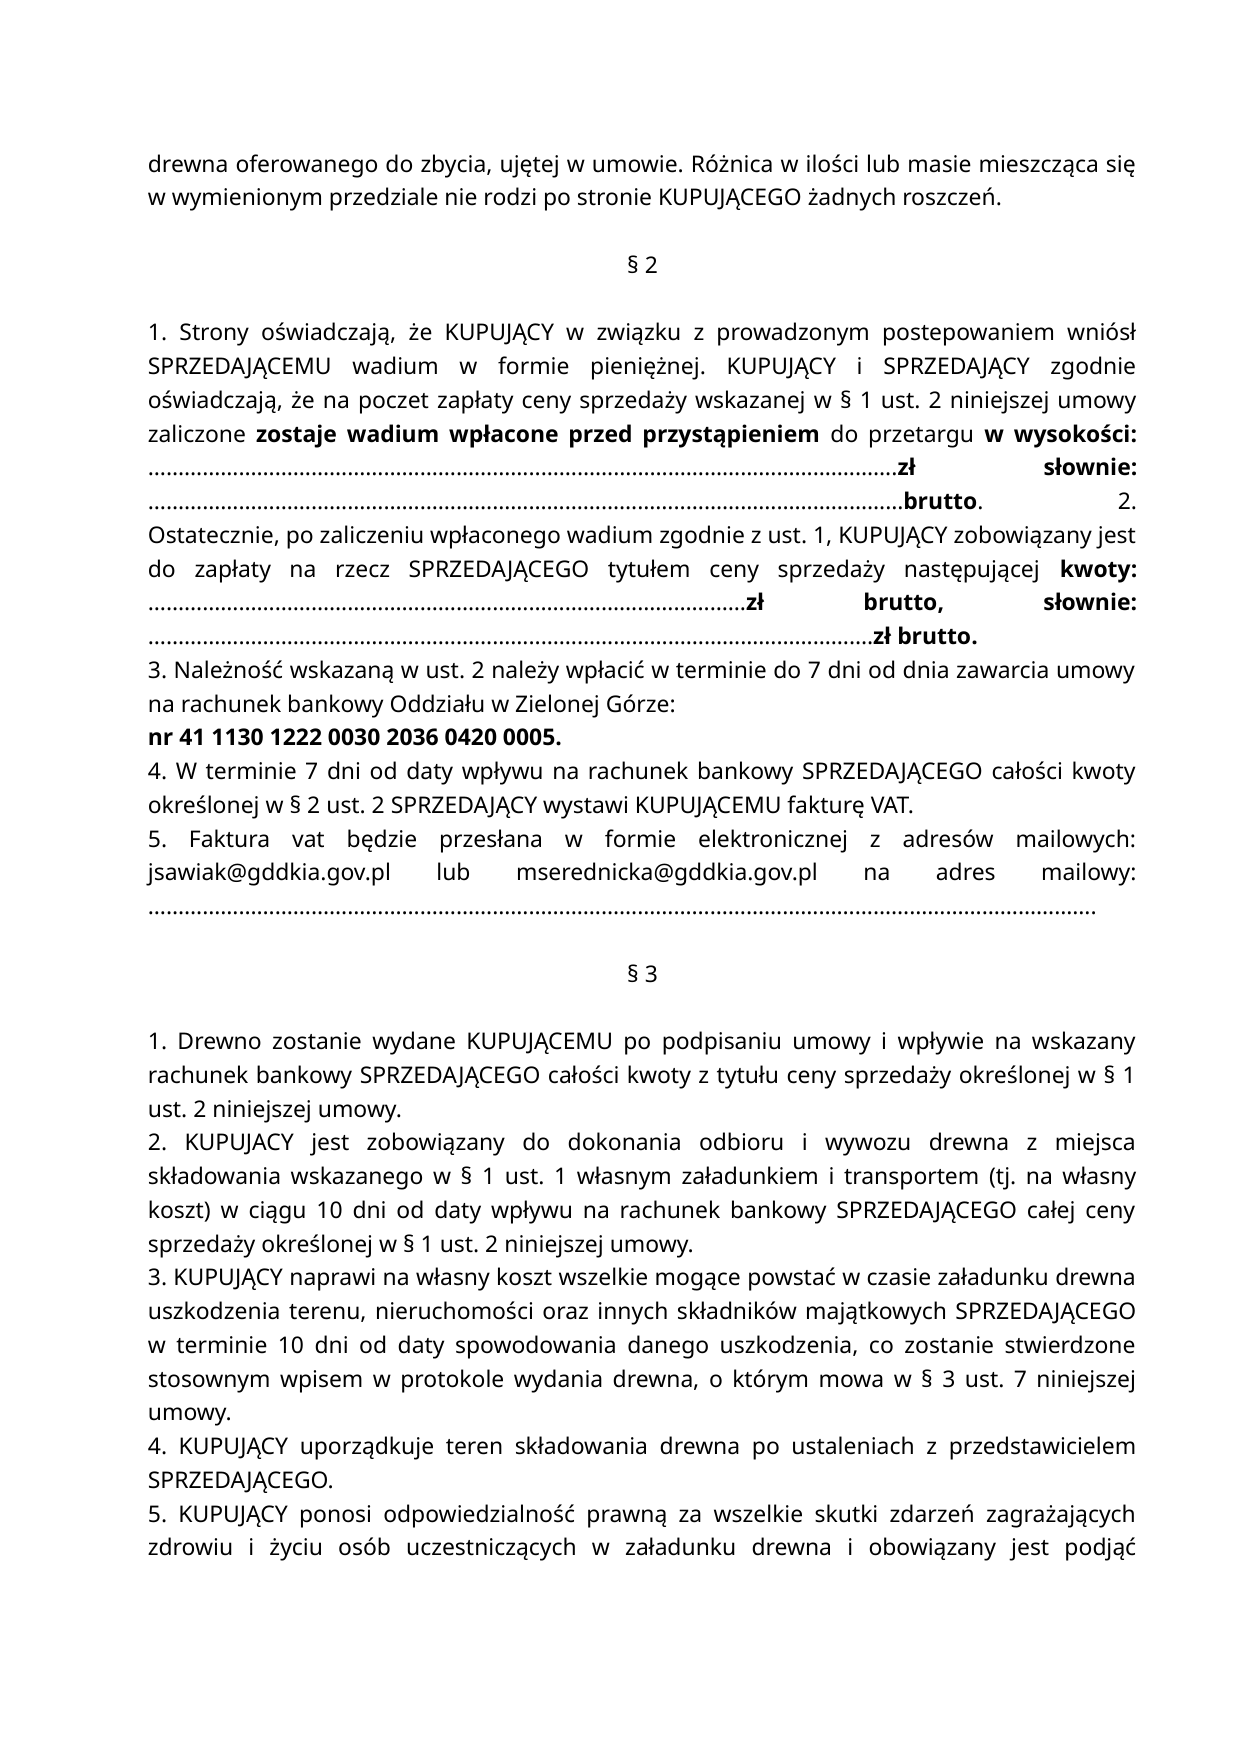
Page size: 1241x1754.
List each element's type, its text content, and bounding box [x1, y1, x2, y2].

text 1. Drewno zostanie wydane KUPUJĄCEMU po podpisaniu umowy i wpływie na wskazany rachunek bankowy SPRZEDAJĄCEGO całości kwoty z tytułu ceny sprzedaży określonej w § 1 ust. 2 niniejszej umowy. [148, 1025, 1137, 1124]
text 5. Faktura vat będzie przesłana w formie elektronicznej z adresów mailowych: jsawiak@gddkia.gov.pl lub mserednicka@gddkia.gov.pl na adres mailowy: …………………………………………………………………………………………………………………………………………. [148, 823, 1137, 921]
text 1. Strony oświadczają, że KUPUJĄCY w związku z prowadzonym postepowaniem wniósł SPRZEDAJĄCEMU wadium w formie pieniężnej. KUPUJĄCY i SPRZEDAJĄCY zgodnie oświadczają, że na poczet zapłaty ceny sprzedaży wskazanej w § 1 ust. 2 niniejszej umowy zaliczone zostaje wadium wpłacone przed przystąpieniem do przetargu w wysokości:………………………………………………………..………………………………………….……….zł słownie:……………………………………………………………………………..………………………………brutto. 2. Ostatecznie, po zaliczeniu wpłaconego wadium zgodnie z ust. 1, KUPUJĄCY zobowiązany jest do zapłaty na rzecz SPRZEDAJĄCEGO tytułem ceny sprzedaży następującej kwoty:………………………………………………………………………………………zł brutto, słownie: ………………………………………………………..……………………………………………….zł brutto. [148, 316, 1137, 651]
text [148, 148, 1137, 213]
text 4. W terminie 7 dni od daty wpływu na rachunek bankowy SPRZEDAJĄCEGO całości kwoty określonej w § 2 ust. 2 SPRZEDAJĄCY wystawi KUPUJĄCEMU fakturę VAT. [148, 755, 1137, 820]
text 3. KUPUJĄCY naprawi na własny koszt wszelkie mogące powstać w czasie załadunku drewna uszkodzenia terenu, nieruchomości oraz innych składników majątkowych SPRZEDAJĄCEGO w terminie 10 dni od daty spowodowania danego uszkodzenia, co zostanie stwierdzone stosownym wpisem w protokole wydania drewna, o którym mowa w § 3 ust. 7 niniejszej umowy. [148, 1261, 1137, 1428]
text § 2 [148, 249, 1137, 280]
text § 3 [148, 958, 1137, 989]
text 2. KUPUJACY jest zobowiązany do dokonania odbioru i wywozu drewna z miejsca składowania wskazanego w § 1 ust. 1 własnym załadunkiem i transportem (tj. na własny koszt) w ciągu 10 dni od daty wpływu na rachunek bankowy SPRZEDAJĄCEGO całej ceny sprzedaży określonej w § 1 ust. 2 niniejszej umowy. [148, 1126, 1137, 1259]
text nr 41 1130 1222 0030 2036 0420 0005. [148, 721, 1137, 753]
text 4. KUPUJĄCY uporządkuje teren składowania drewna po ustaleniach z przedstawicielem SPRZEDAJĄCEGO. [148, 1430, 1137, 1495]
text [148, 1498, 1137, 1563]
text 3. Należność wskazaną w ust. 2 należy wpłacić w terminie do 7 dni od dnia zawarcia umowy na rachunek bankowy Oddziału w Zielonej Górze: [148, 654, 1137, 719]
